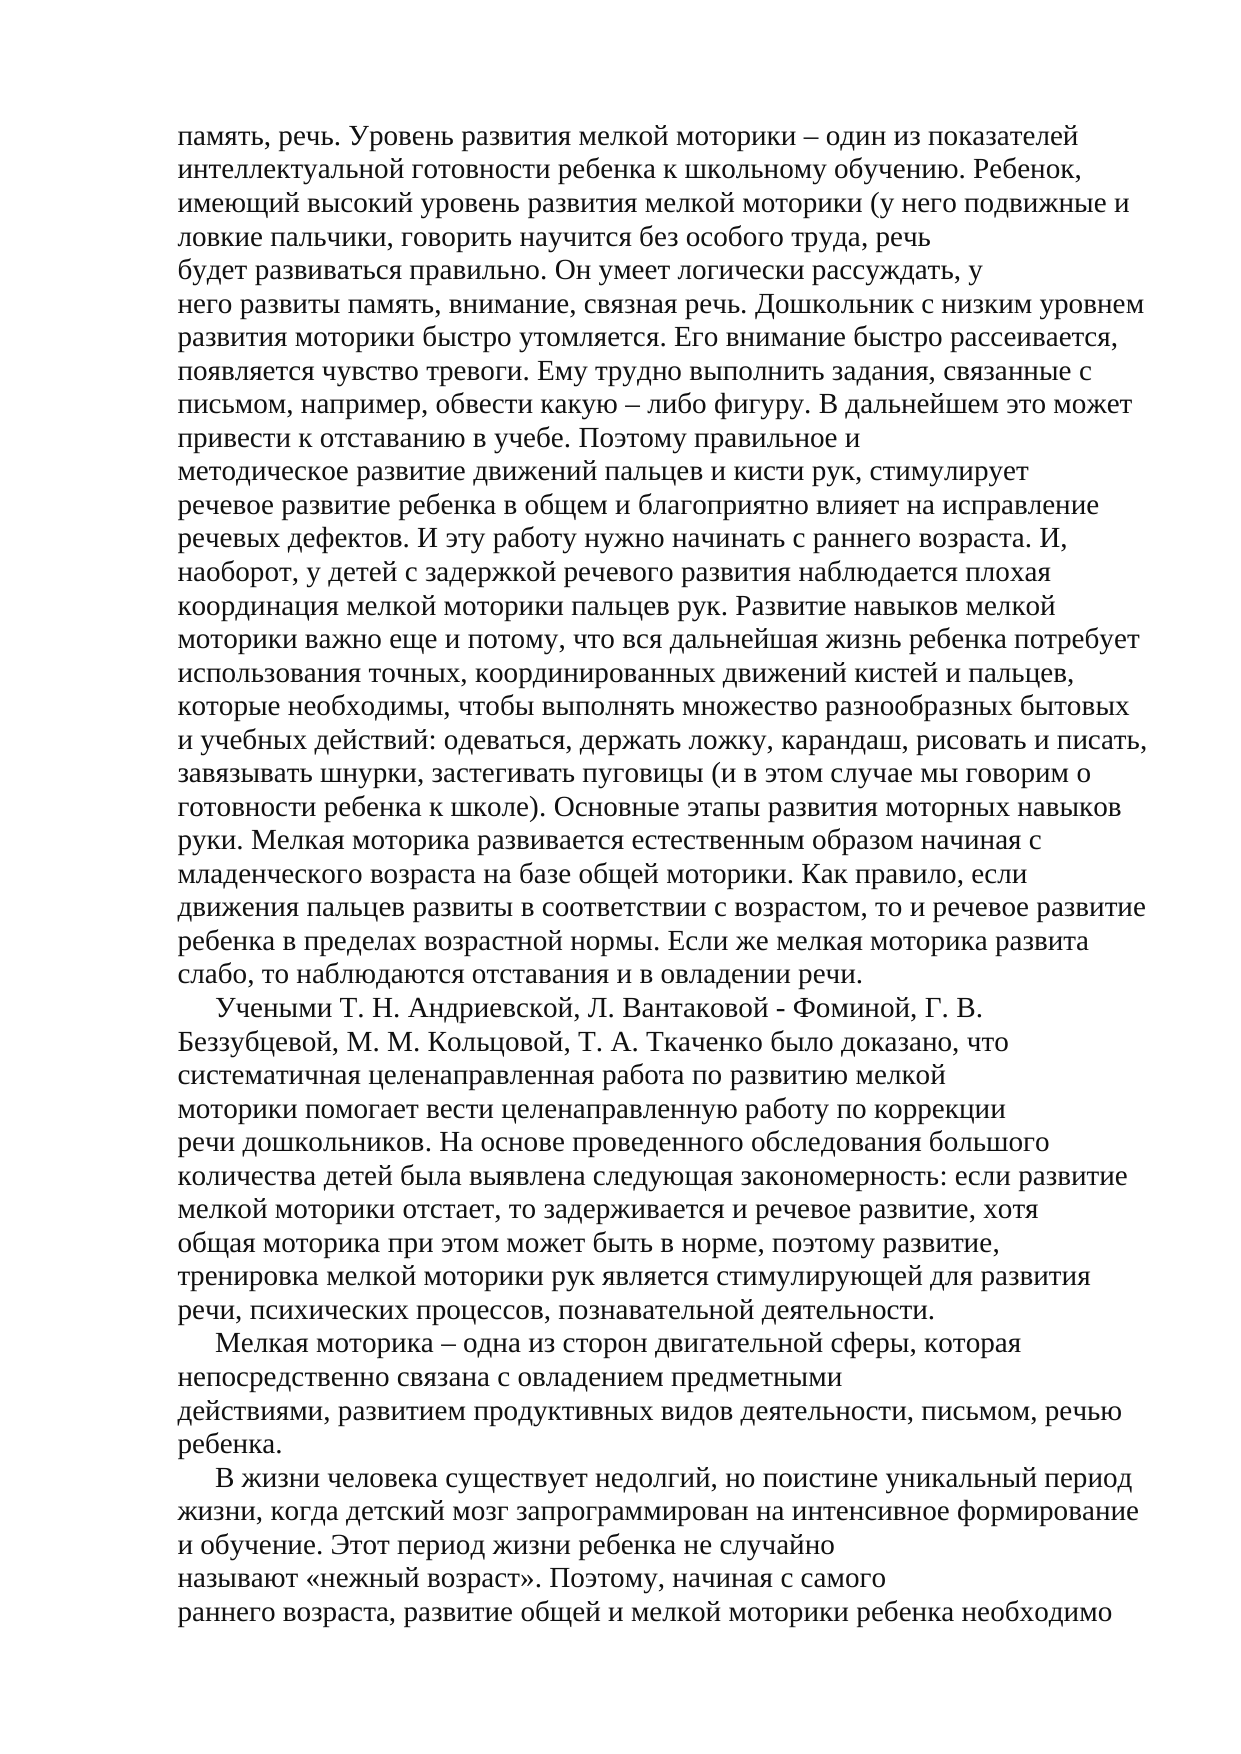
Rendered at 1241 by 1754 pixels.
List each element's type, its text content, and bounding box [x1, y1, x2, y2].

text Учеными Т. Н. Андриевской, Л. Вантаковой - Фоминой, Г. В. Беззубцевой, М. М. Кольцовой, Т. А. Ткаченко было доказано, что систематичная целенаправленная работа по развитию мелкой моторики помогает вести целенаправленную работу по коррекции речи дошкольников. На основе проведенного обследования большого количества детей была выявлена следующая закономерность: если развитие мелкой моторики отстает, то задерживается и речевое развитие, хотя общая моторика при этом может быть в норме, поэтому развитие, тренировка мелкой моторики рук является стимулирующей для развития речи, психических процессов, познавательной деятельности. [177, 990, 1152, 1326]
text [177, 1460, 1152, 1627]
text Мелкая моторика – одна из сторон двигательной сферы, которая непосредственно связана с овладением предметными действиями, развитием продуктивных видов деятельности, письмом, речью ребенка. [177, 1326, 1152, 1460]
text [177, 118, 1152, 990]
